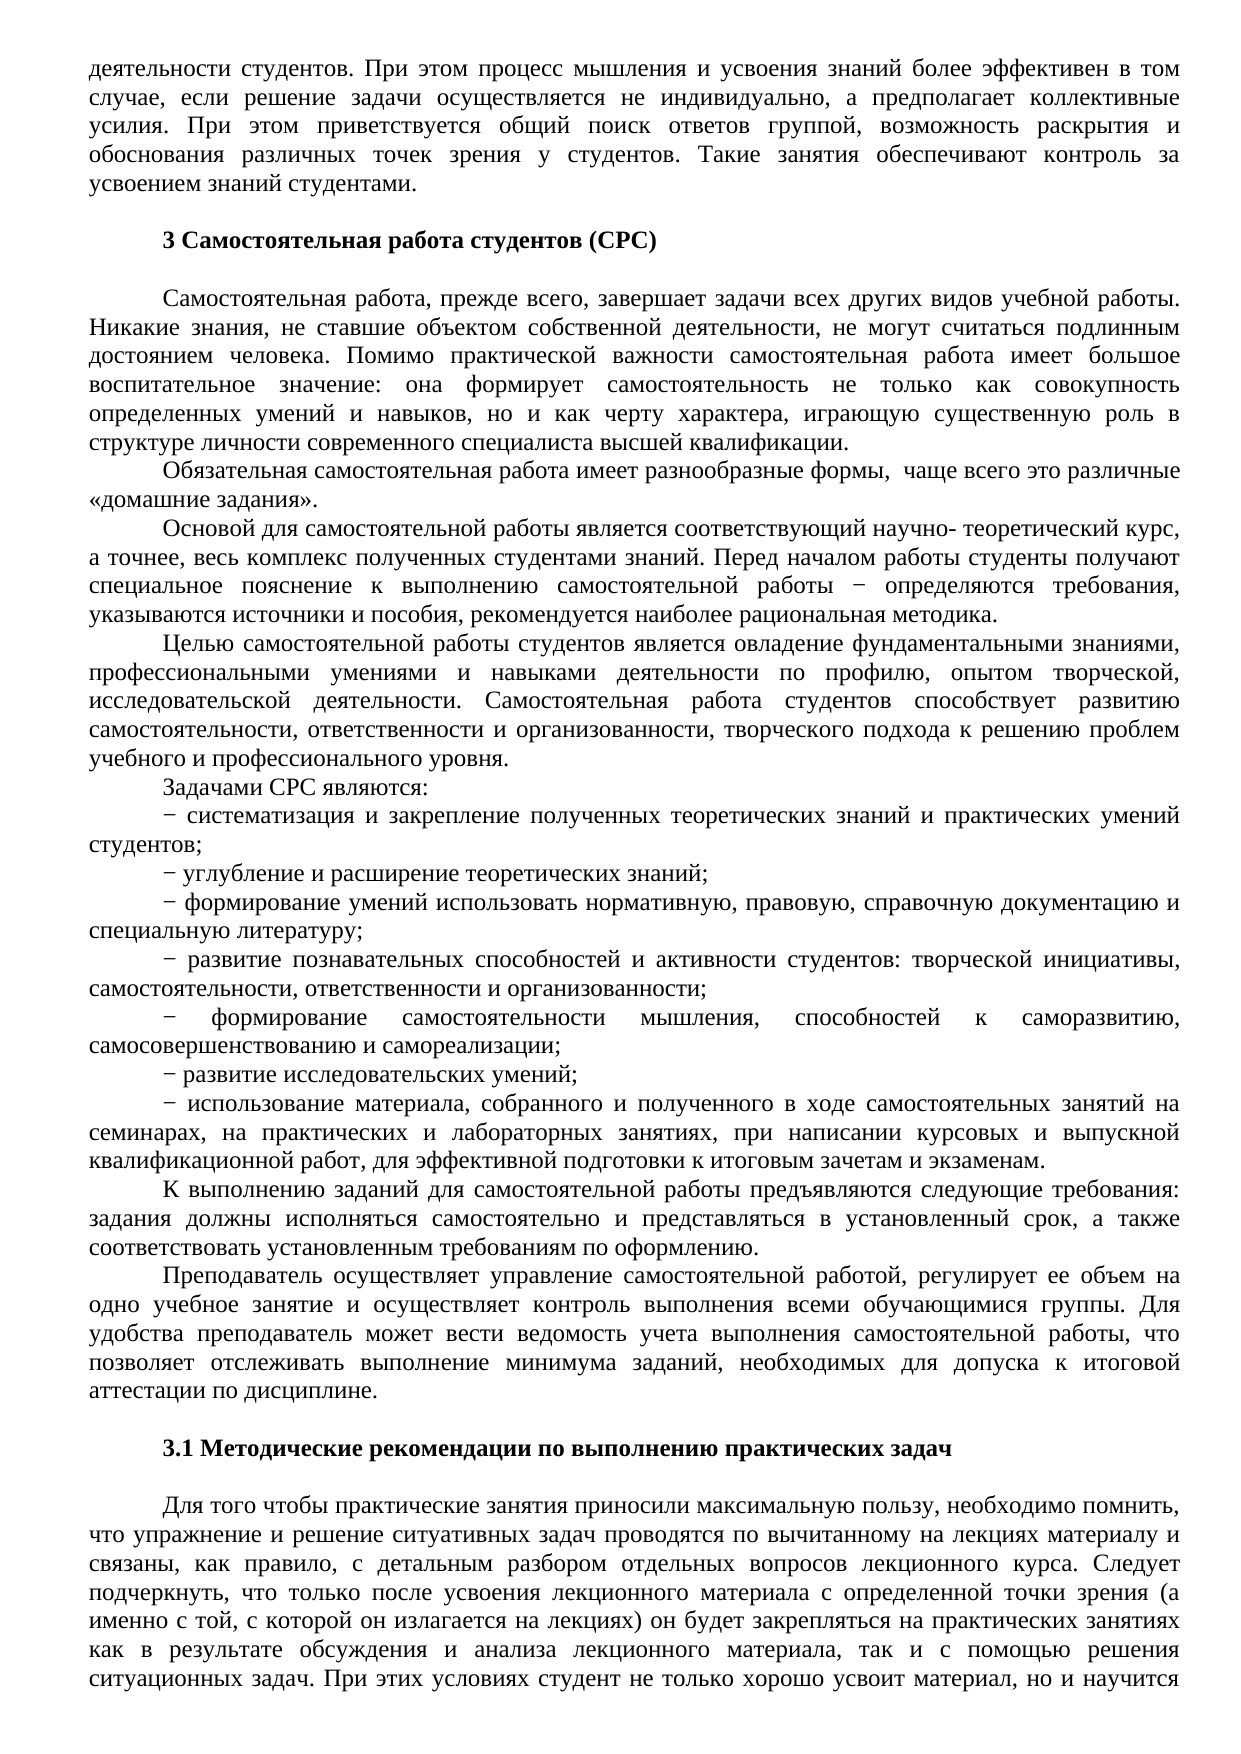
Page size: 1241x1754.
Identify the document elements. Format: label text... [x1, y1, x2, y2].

text Целью самостоятельной работы студентов является овладение фундаментальными знаниями, профессиональными умениями и навыками деятельности по профилю, опытом творческой, исследовательской деятельности. Самостоятельная работа студентов способствует развитию самостоятельности, ответственности и организованности, творческого подхода к решению проблем учебного и профессионального уровня. [88, 628, 1181, 772]
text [88, 53, 1181, 197]
text Задачами СРС являются: [88, 772, 1181, 801]
text − формирование самостоятельности мышления, способностей к саморазвитию, самосовершенствованию и самореализации; [88, 1002, 1181, 1059]
text − развитие познавательных способностей и активности студентов: творческой инициативы, самостоятельности, ответственности и организованности; [88, 944, 1181, 1002]
text 3 Самостоятельная работа студентов (СРС) [88, 226, 1181, 254]
text 3.1 Методические рекомендации по выполнению практических задач [88, 1433, 1181, 1462]
text − систематизация и закрепление полученных теоретических знаний и практических умений студентов; [88, 801, 1181, 858]
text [88, 1491, 1181, 1692]
text К выполнению заданий для самостоятельной работы предъявляются следующие требования: задания должны исполняться самостоятельно и представляться в установленный срок, а также соответствовать установленным требованиям по оформлению. [88, 1174, 1181, 1261]
text − углубление и расширение теоретических знаний; [88, 858, 1181, 887]
text − развитие исследовательских умений; [88, 1059, 1181, 1088]
text − использование материала, собранного и полученного в ходе самостоятельных занятий на семинарах, на практических и лабораторных занятиях, при написании курсовых и выпускной квалификационной работ, для эффективной подготовки к итоговым зачетам и экзаменам. [88, 1088, 1181, 1174]
text Самостоятельная работа, прежде всего, завершает задачи всех других видов учебной работы. Никакие знания, не ставшие объектом собственной деятельности, не могут считаться подлинным достоянием человека. Помимо практической важности самостоятельная работа имеет большое воспитательное значение: она формирует самостоятельность не только как совокупность определенных умений и навыков, но и как черту характера, играющую существенную роль в структуре личности современного специалиста высшей квалификации. [88, 283, 1181, 456]
text Основой для самостоятельной работы является соответствующий научно- теоретический курс, а точнее, весь комплекс полученных студентами знаний. Перед началом работы студенты получают специальное пояснение к выполнению самостоятельной работы − определяются требования, указываются источники и пособия, рекомендуется наиболее рациональная методика. [88, 513, 1181, 628]
text Преподаватель осуществляет управление самостоятельной работой, регулирует ее объем на одно учебное занятие и осуществляет контроль выполнения всеми обучающимися группы. Для удобства преподаватель может вести ведомость учета выполнения самостоятельной работы, что позволяет отслеживать выполнение минимума заданий, необходимых для допуска к итоговой аттестации по дисциплине. [88, 1261, 1181, 1404]
text − формирование умений использовать нормативную, правовую, справочную документацию и специальную литературу; [88, 887, 1181, 944]
text Обязательная самостоятельная работа имеет разнообразные формы, чаще всего это различные «домашние задания». [88, 456, 1181, 513]
